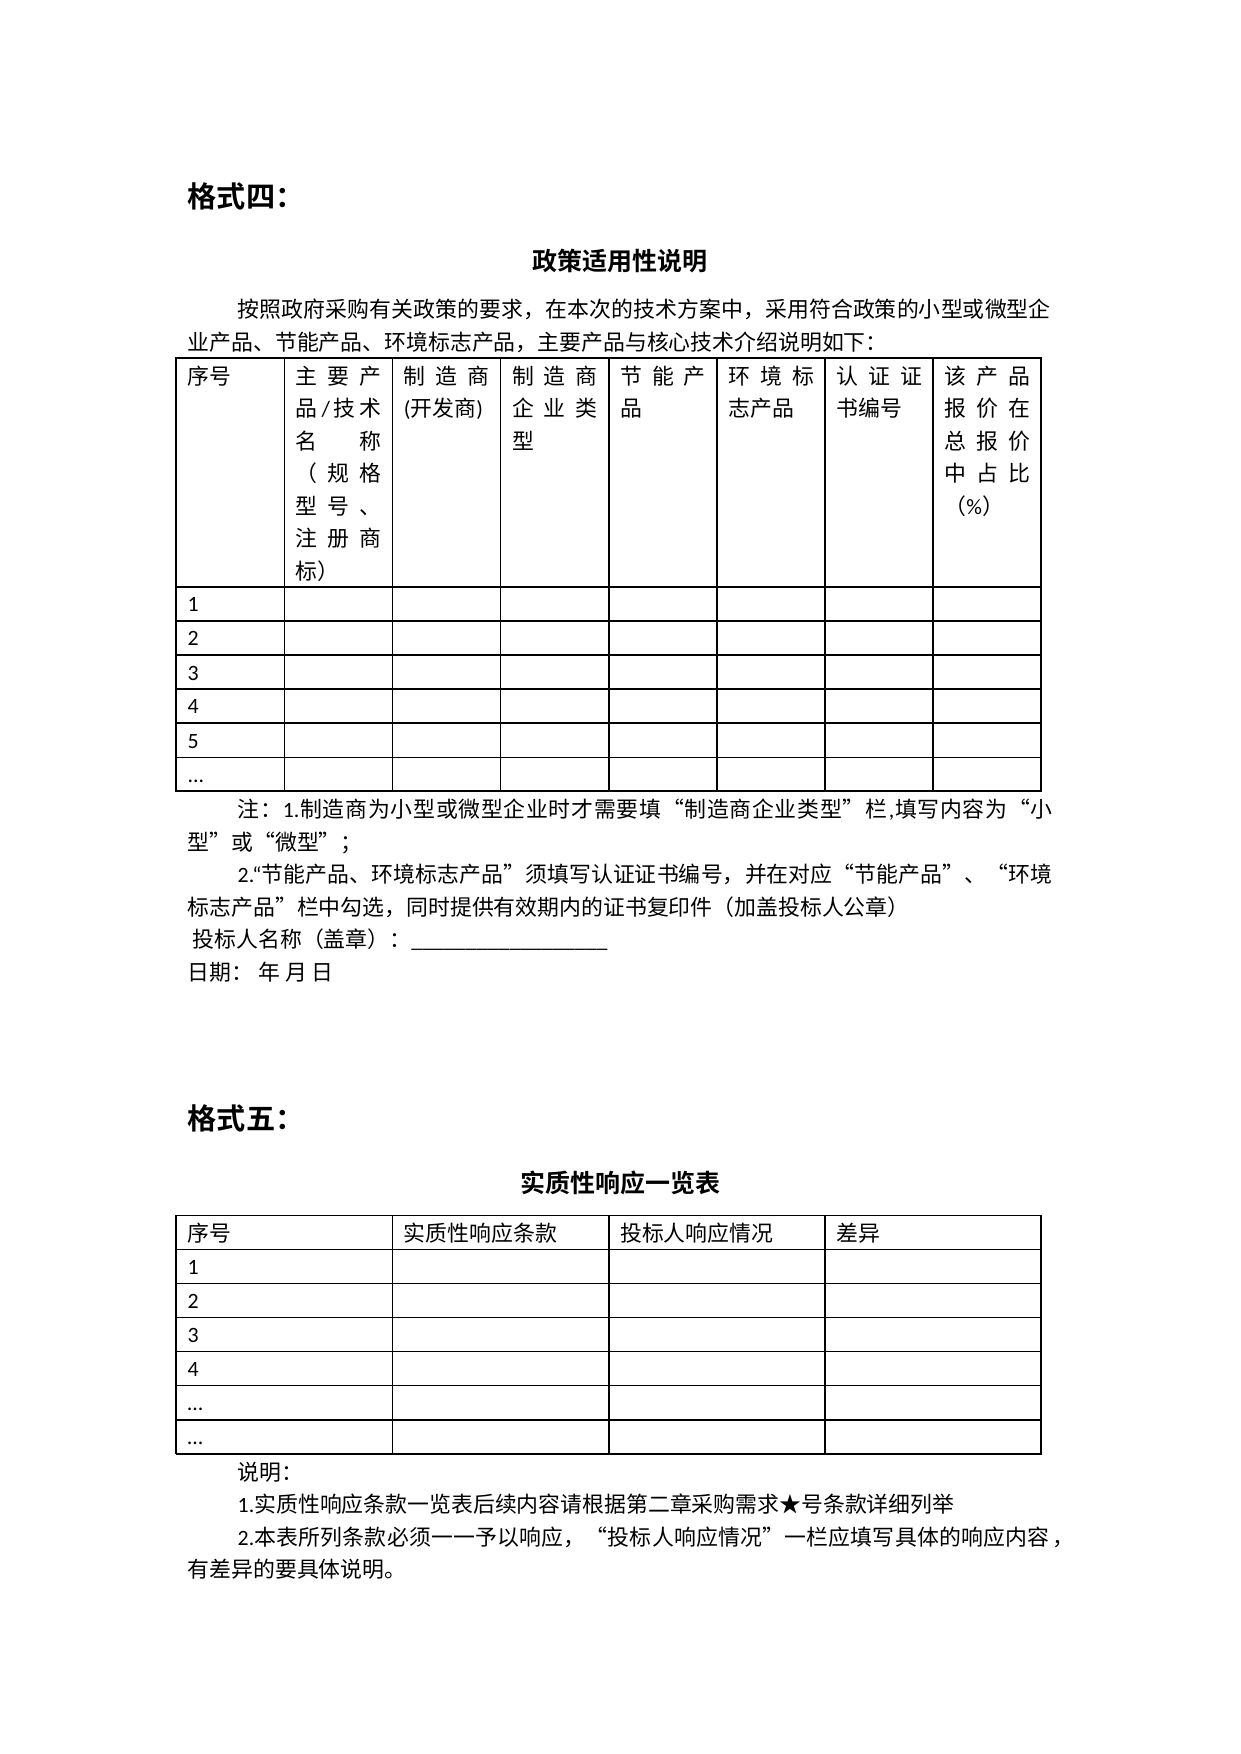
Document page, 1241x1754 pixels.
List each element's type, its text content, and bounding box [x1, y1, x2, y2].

table_cell [501, 588, 608, 620]
table_cell [393, 1352, 608, 1385]
text 说明： [187, 1454, 1053, 1487]
table_cell [610, 1352, 824, 1385]
table_cell [393, 656, 500, 688]
table_cell [610, 1318, 824, 1351]
table_cell [718, 588, 824, 620]
table_cell [393, 758, 500, 790]
table_cell 5 [177, 724, 284, 756]
table_cell [826, 1318, 1040, 1351]
text 格式四： [187, 162, 1053, 227]
table_cell [826, 724, 932, 756]
table_cell [934, 622, 1040, 654]
table_cell [501, 724, 608, 756]
table_cell [501, 690, 608, 722]
table_header 制造商企业类型 [501, 359, 608, 586]
table_header 环境标志产品 [718, 359, 824, 586]
table_cell [718, 758, 824, 790]
table_cell [610, 758, 716, 790]
table_cell [718, 622, 824, 654]
text 2.本表所列条款必须一一予以响应，“投标人响应情况”一栏应填写具体的响应内容，有差异的要具体说明。 [187, 1519, 1053, 1584]
table_cell [718, 656, 824, 688]
table_cell [285, 724, 392, 756]
table_cell [826, 622, 932, 654]
table_header 节能产品 [610, 359, 716, 586]
table_cell [718, 724, 824, 756]
text 1.实质性响应条款一览表后续内容请根据第二章采购需求★号条款详细列举 [187, 1487, 1053, 1519]
text 注：1.制造商为小型或微型企业时才需要填“制造商企业类型”栏,填写内容为“小型”或“微型”； [187, 792, 1053, 857]
table_cell [610, 1284, 824, 1317]
table_cell [393, 588, 500, 620]
table_cell [610, 690, 716, 722]
table_cell [826, 1352, 1040, 1385]
table_cell [826, 1386, 1040, 1419]
table_header 实质性响应条款 [393, 1216, 608, 1248]
table_cell [934, 656, 1040, 688]
table_cell [393, 690, 500, 722]
table_header 差异 [826, 1216, 1040, 1248]
table_cell [501, 758, 608, 790]
text 实质性响应一览表 [187, 1149, 1053, 1214]
table_cell [826, 588, 932, 620]
table_cell [826, 690, 932, 722]
table_header 该产品报价在总报价中占比（%） [934, 359, 1040, 586]
table_cell 2 [177, 622, 284, 654]
table_cell [285, 758, 392, 790]
table_cell 4 [177, 1352, 392, 1385]
table_cell 2 [177, 1284, 392, 1317]
table_cell [934, 758, 1040, 790]
table_cell [501, 622, 608, 654]
table_cell [826, 656, 932, 688]
table_cell ... [177, 758, 284, 790]
table_header 序号 [177, 359, 284, 586]
table_cell [826, 758, 932, 790]
table_cell [393, 1421, 608, 1453]
table_cell [393, 724, 500, 756]
table_cell [826, 1421, 1040, 1453]
table_header 制造商(开发商) [393, 359, 500, 586]
text 政策适用性说明 [187, 227, 1053, 292]
table_cell [610, 724, 716, 756]
table_cell … [177, 1421, 392, 1453]
table_cell [610, 622, 716, 654]
table_cell [393, 1318, 608, 1351]
table_cell 3 [177, 1318, 392, 1351]
table_cell … [177, 1386, 392, 1419]
table_cell 1 [177, 588, 284, 620]
table_cell [610, 1250, 824, 1283]
table_header 序号 [177, 1216, 392, 1248]
table_cell [934, 588, 1040, 620]
table_cell [826, 1284, 1040, 1317]
table_cell [934, 690, 1040, 722]
table_cell [610, 656, 716, 688]
table_cell [393, 1284, 608, 1317]
table_cell [285, 622, 392, 654]
table_cell [718, 690, 824, 722]
table_cell [285, 690, 392, 722]
table_cell [610, 1421, 824, 1453]
table_cell [501, 656, 608, 688]
text 格式五： [187, 1084, 1053, 1149]
text 日期： 年 月 日 [187, 954, 1053, 987]
text 2.“节能产品、环境标志产品”须填写认证证书编号，并在对应“节能产品”、“环境标志产品”栏中勾选，同时提供有效期内的证书复印件（加盖投标人公章） [187, 857, 1053, 922]
table_cell [393, 1250, 608, 1283]
table_header 投标人响应情况 [610, 1216, 824, 1248]
table_cell [285, 588, 392, 620]
table_cell [826, 1250, 1040, 1283]
table_cell 4 [177, 690, 284, 722]
table_header 主要产品/技术名称（规格型号、注册商标） [285, 359, 392, 586]
table_cell [610, 588, 716, 620]
table_cell [285, 656, 392, 688]
table_header 认证证书编号 [826, 359, 932, 586]
table_cell [610, 1386, 824, 1419]
text 投标人名称（盖章）：__________________ [187, 922, 1053, 954]
text 按照政府采购有关政策的要求，在本次的技术方案中，采用符合政策的小型或微型企业产品、节能产品、环境标志产品，主要产品与核心技术介绍说明如下： [187, 292, 1053, 357]
table_cell [393, 622, 500, 654]
table_cell [934, 724, 1040, 756]
table_cell [393, 1386, 608, 1419]
table_cell 1 [177, 1250, 392, 1283]
table_cell 3 [177, 656, 284, 688]
